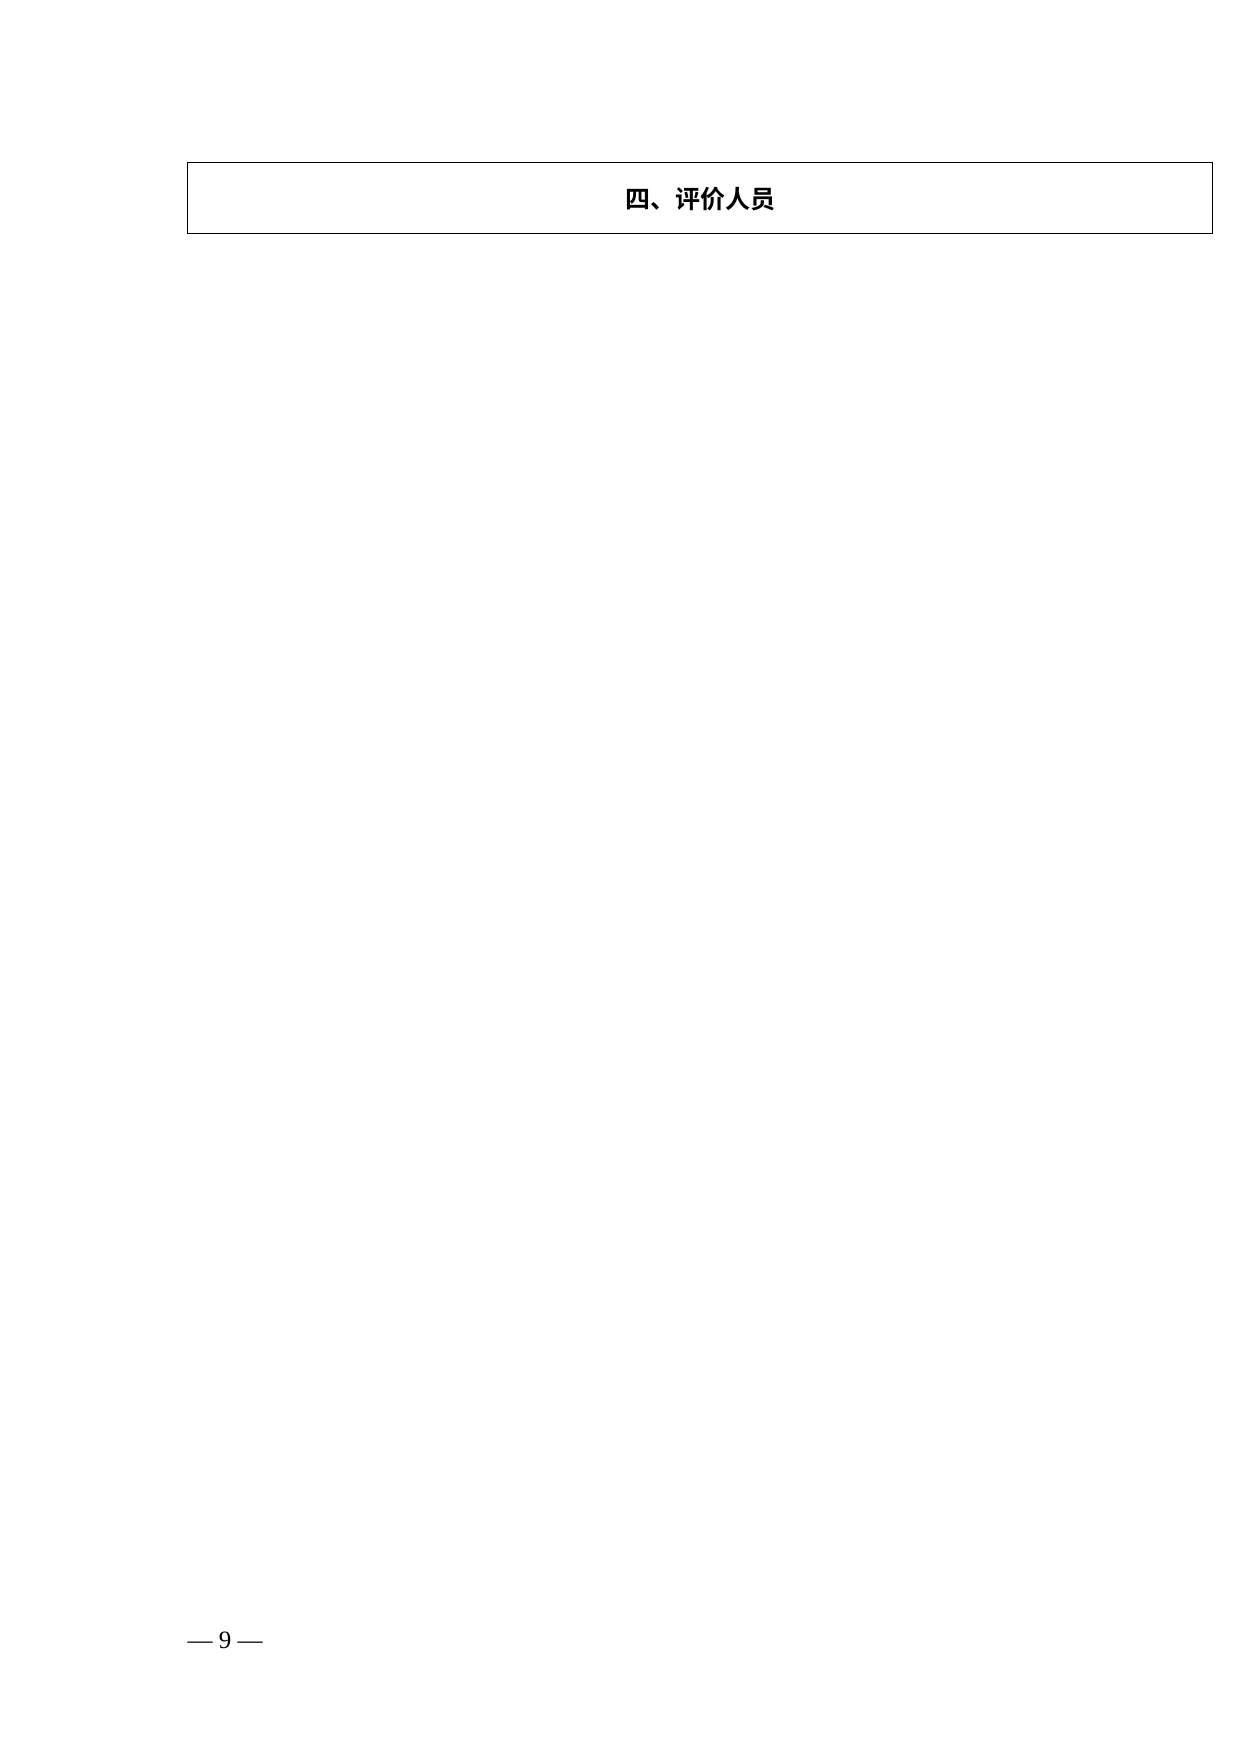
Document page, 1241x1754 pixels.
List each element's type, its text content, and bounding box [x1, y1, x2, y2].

table_header 四、评价人员 [188, 163, 1212, 233]
